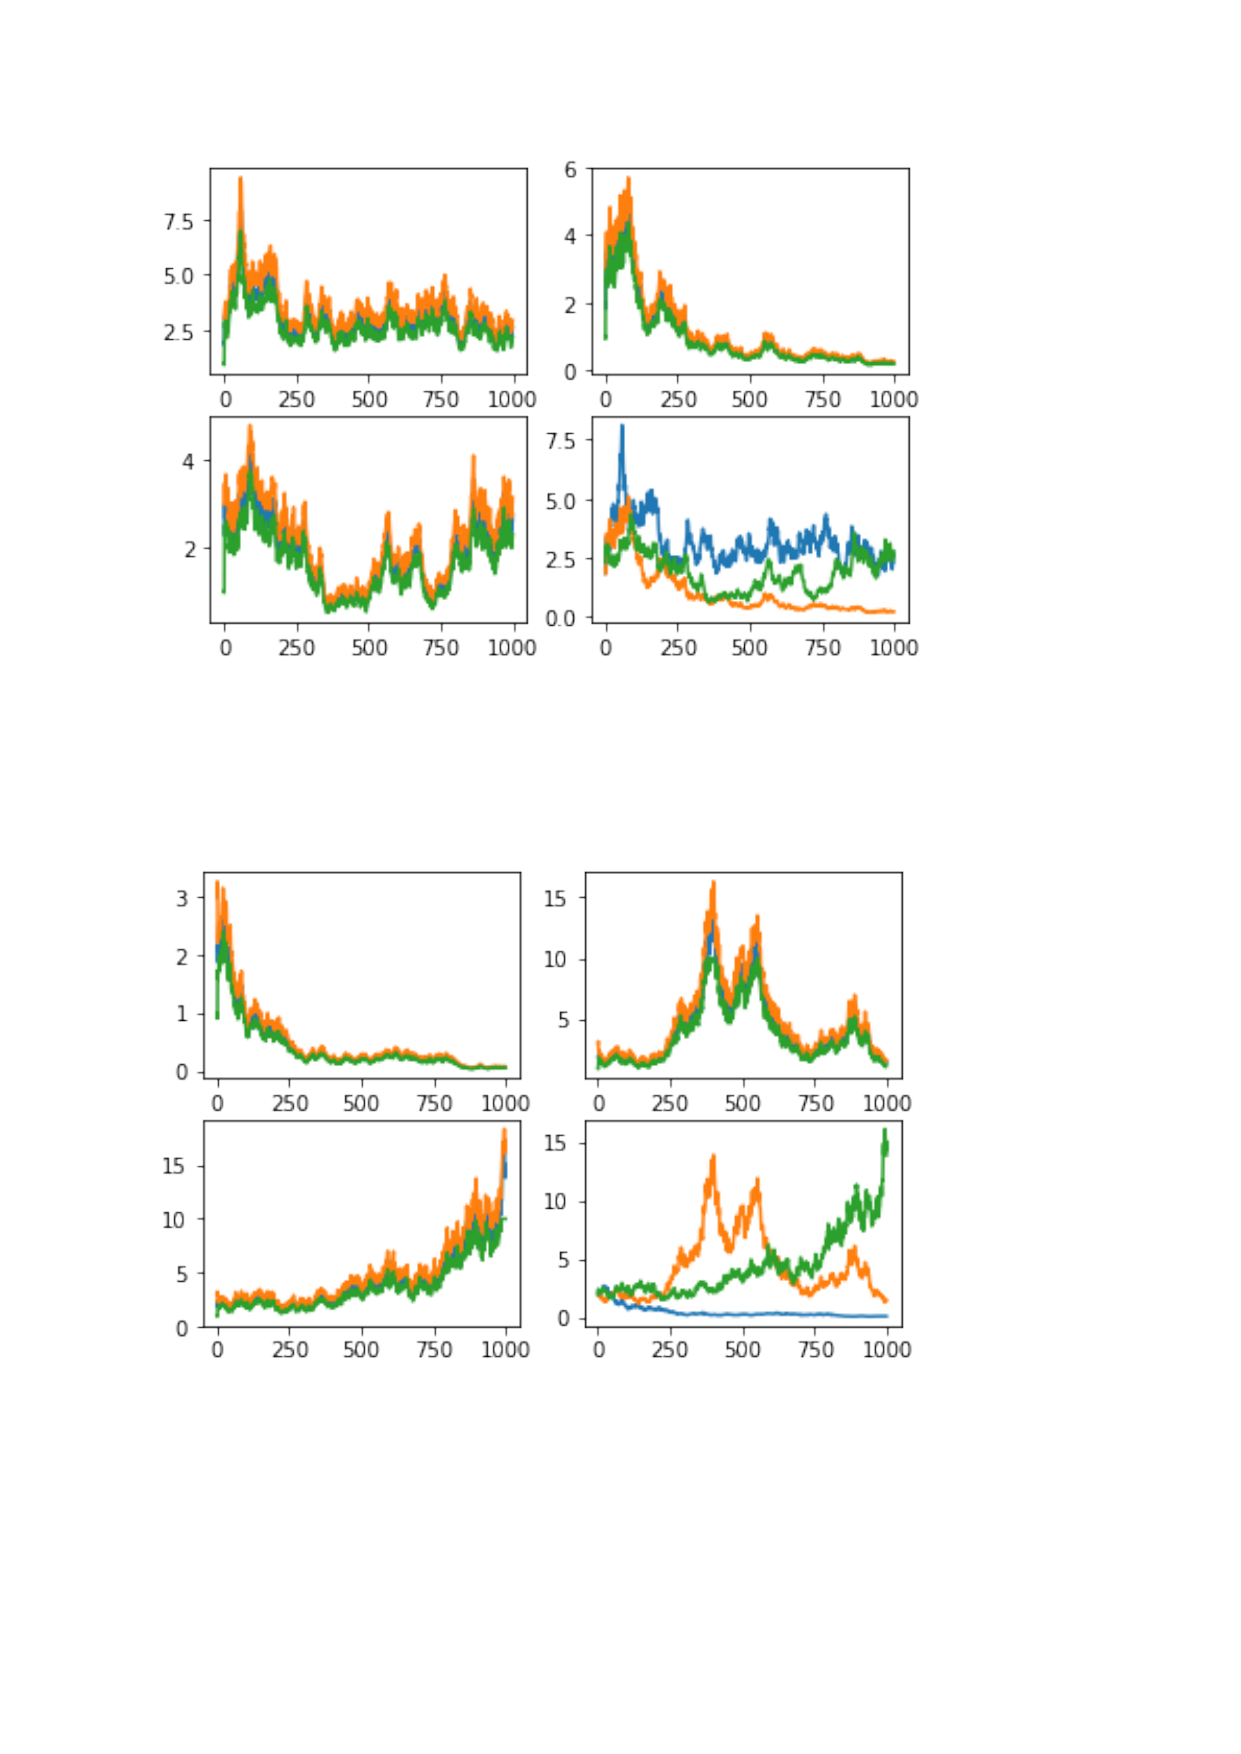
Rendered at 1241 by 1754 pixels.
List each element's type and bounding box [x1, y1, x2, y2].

picture [147, 851, 927, 1377]
picture [147, 147, 933, 673]
